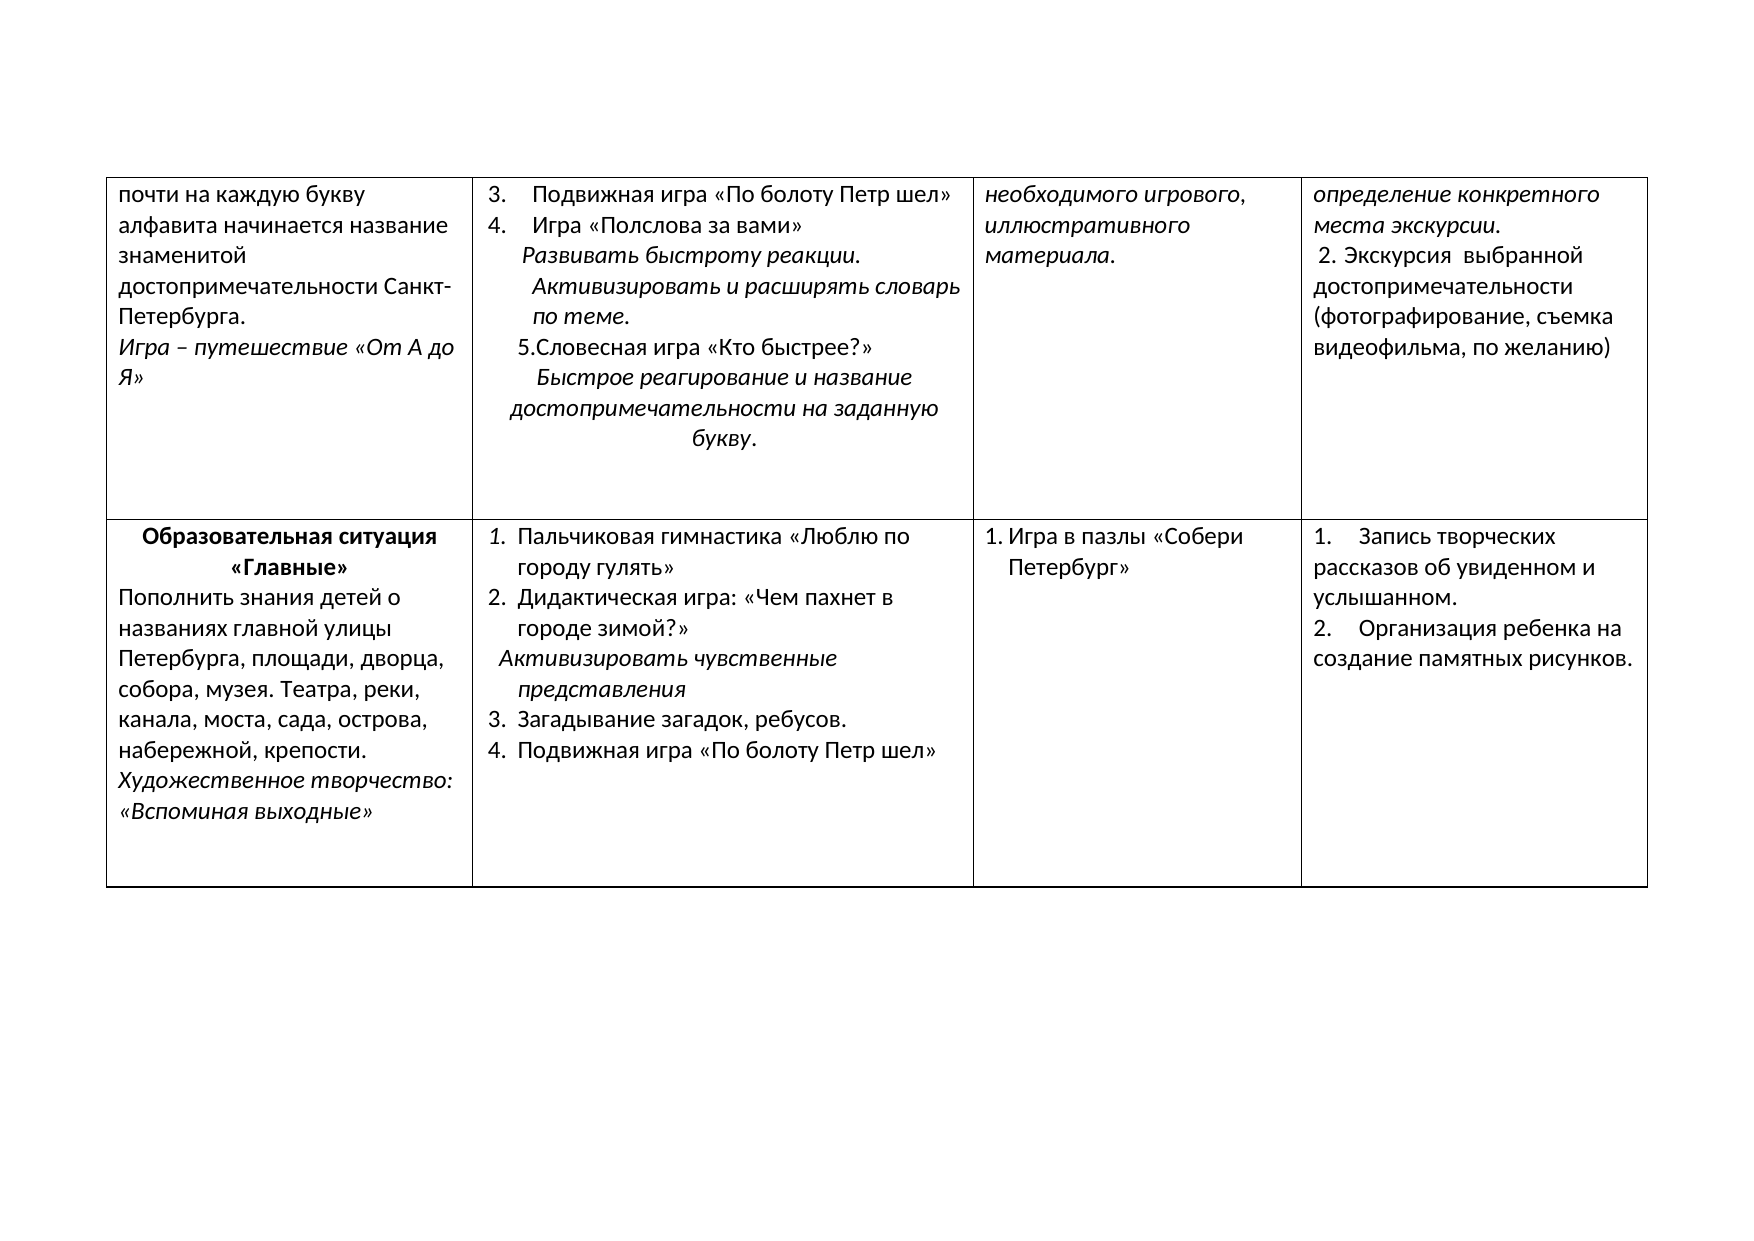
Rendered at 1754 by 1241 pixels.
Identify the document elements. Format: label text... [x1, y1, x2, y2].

table_cell Пальчиковая гимнастика «Люблю по городу гулять» Дидактическая игра: «Чем пахнет в городе зимой?» Активизировать чувственные представления Загадывание загадок, ребусов. Подвижная игра «По болоту Петр шел» [473, 520, 973, 886]
table_cell Запись творческих рассказов об увиденном и услышанном. Организация ребенка на создание памятных рисунков. [1302, 520, 1647, 886]
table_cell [1302, 178, 1647, 519]
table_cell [107, 178, 472, 519]
table_cell Образовательная ситуация «Главные» Пополнить знания детей о названиях главной улицы Петербурга, площади, дворца, собора, музея. Театра, реки, канала, моста, сада, острова, набережной, крепости. Художественное творчество: «Вспоминая выходные» [107, 520, 472, 886]
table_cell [974, 178, 1301, 519]
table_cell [473, 178, 973, 519]
table_cell Игра в пазлы «Собери Петербург» [974, 520, 1301, 886]
